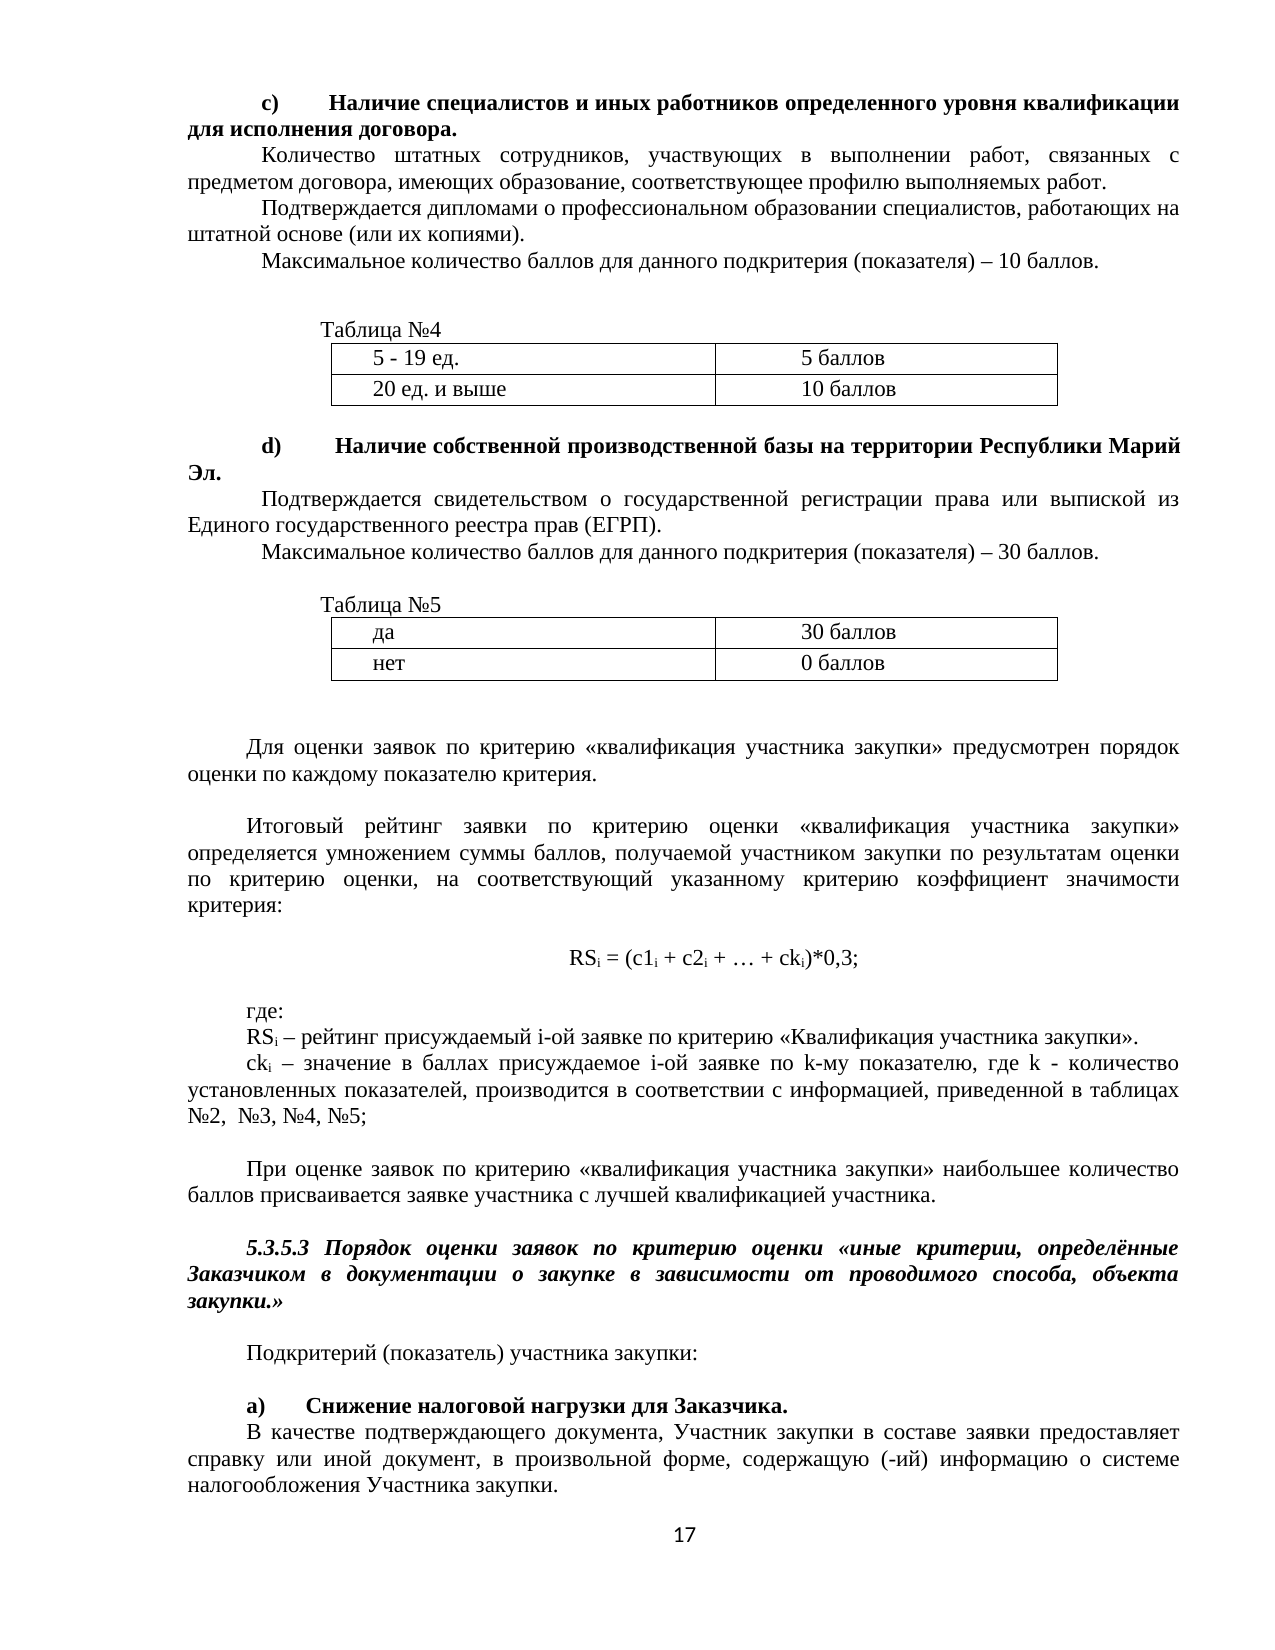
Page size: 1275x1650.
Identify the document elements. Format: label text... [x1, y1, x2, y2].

text Для оценки заявок по критерию «квалификация участника закупки» предусмотрен порядок оценки по каждому показателю критерия. [187, 733, 1181, 786]
table_cell нет [332, 649, 715, 679]
table_cell 20 ед. и выше [332, 375, 715, 405]
table_header 5 баллов [716, 344, 1057, 374]
table_header 5 - 19 ед. [332, 344, 715, 374]
table_header да [332, 618, 715, 648]
text где: [187, 997, 1181, 1023]
text При оценке заявок по критерию «квалификация участника закупки» наибольшее количество баллов присваивается заявке участника с лучшей квалификацией участника. [187, 1155, 1181, 1208]
text В качестве подтверждающего документа, Участник закупки в составе заявки предоставляет справку или иной документ, в произвольной форме, содержащую (-ий) информацию о системе налогообложения Участника закупки. [187, 1418, 1181, 1497]
text a) Снижение налоговой нагрузки для Заказчика. [187, 1392, 1181, 1418]
text Подтверждается свидетельством о государственной регистрации права или выпиской из Единого государственного реестра прав (ЕГРП). [187, 485, 1181, 538]
table_cell 0 баллов [716, 649, 1057, 679]
table_header 30 баллов [716, 618, 1057, 648]
text d) Наличие собственной производственной базы на территории Республики Марий Эл. [187, 432, 1181, 485]
text RSi – рейтинг присуждаемый i-ой заявке по критерию «Квалификация участника закупки». [187, 1023, 1181, 1049]
text Таблица №4 [187, 316, 1181, 343]
table_cell 10 баллов [716, 375, 1057, 405]
text с) Наличие специалистов и иных работников определенного уровня квалификации для исполнения договора. [187, 89, 1181, 141]
text Подкритерий (показатель) участника закупки: [187, 1339, 1181, 1366]
text cki – значение в баллах присуждаемое i-ой заявке по k-му показателю, где k - количество установленных показателей, производится в соответствии с информацией, приведенной в таблицах №2, №3, №4, №5; [187, 1049, 1181, 1128]
text Количество штатных сотрудников, участвующих в выполнении работ, связанных с предметом договора, имеющих образование, соответствующее профилю выполняемых работ. [187, 141, 1181, 194]
text 5.3.5.3 Порядок оценки заявок по критерию оценки «иные критерии, определённые Заказчиком в документации о закупке в зависимости от проводимого способа, объекта закупки.» [187, 1234, 1181, 1313]
text Таблица №5 [187, 591, 1181, 617]
text Подтверждается дипломами о профессиональном образовании специалистов, работающих на штатной основе (или их копиями). [187, 194, 1181, 247]
text Максимальное количество баллов для данного подкритерия (показателя) – 30 баллов. [187, 538, 1181, 564]
text Итоговый рейтинг заявки по критерию оценки «квалификация участника закупки» определяется умножением суммы баллов, получаемой участником закупки по результатам оценки по критерию оценки, на соответствующий указанному критерию коэффициент значимости критерия: [187, 812, 1181, 918]
text Максимальное количество баллов для данного подкритерия (показателя) – 10 баллов. [187, 247, 1181, 273]
text RSi = (c1i + c2i + … + cki)*0,3; [187, 944, 1181, 970]
